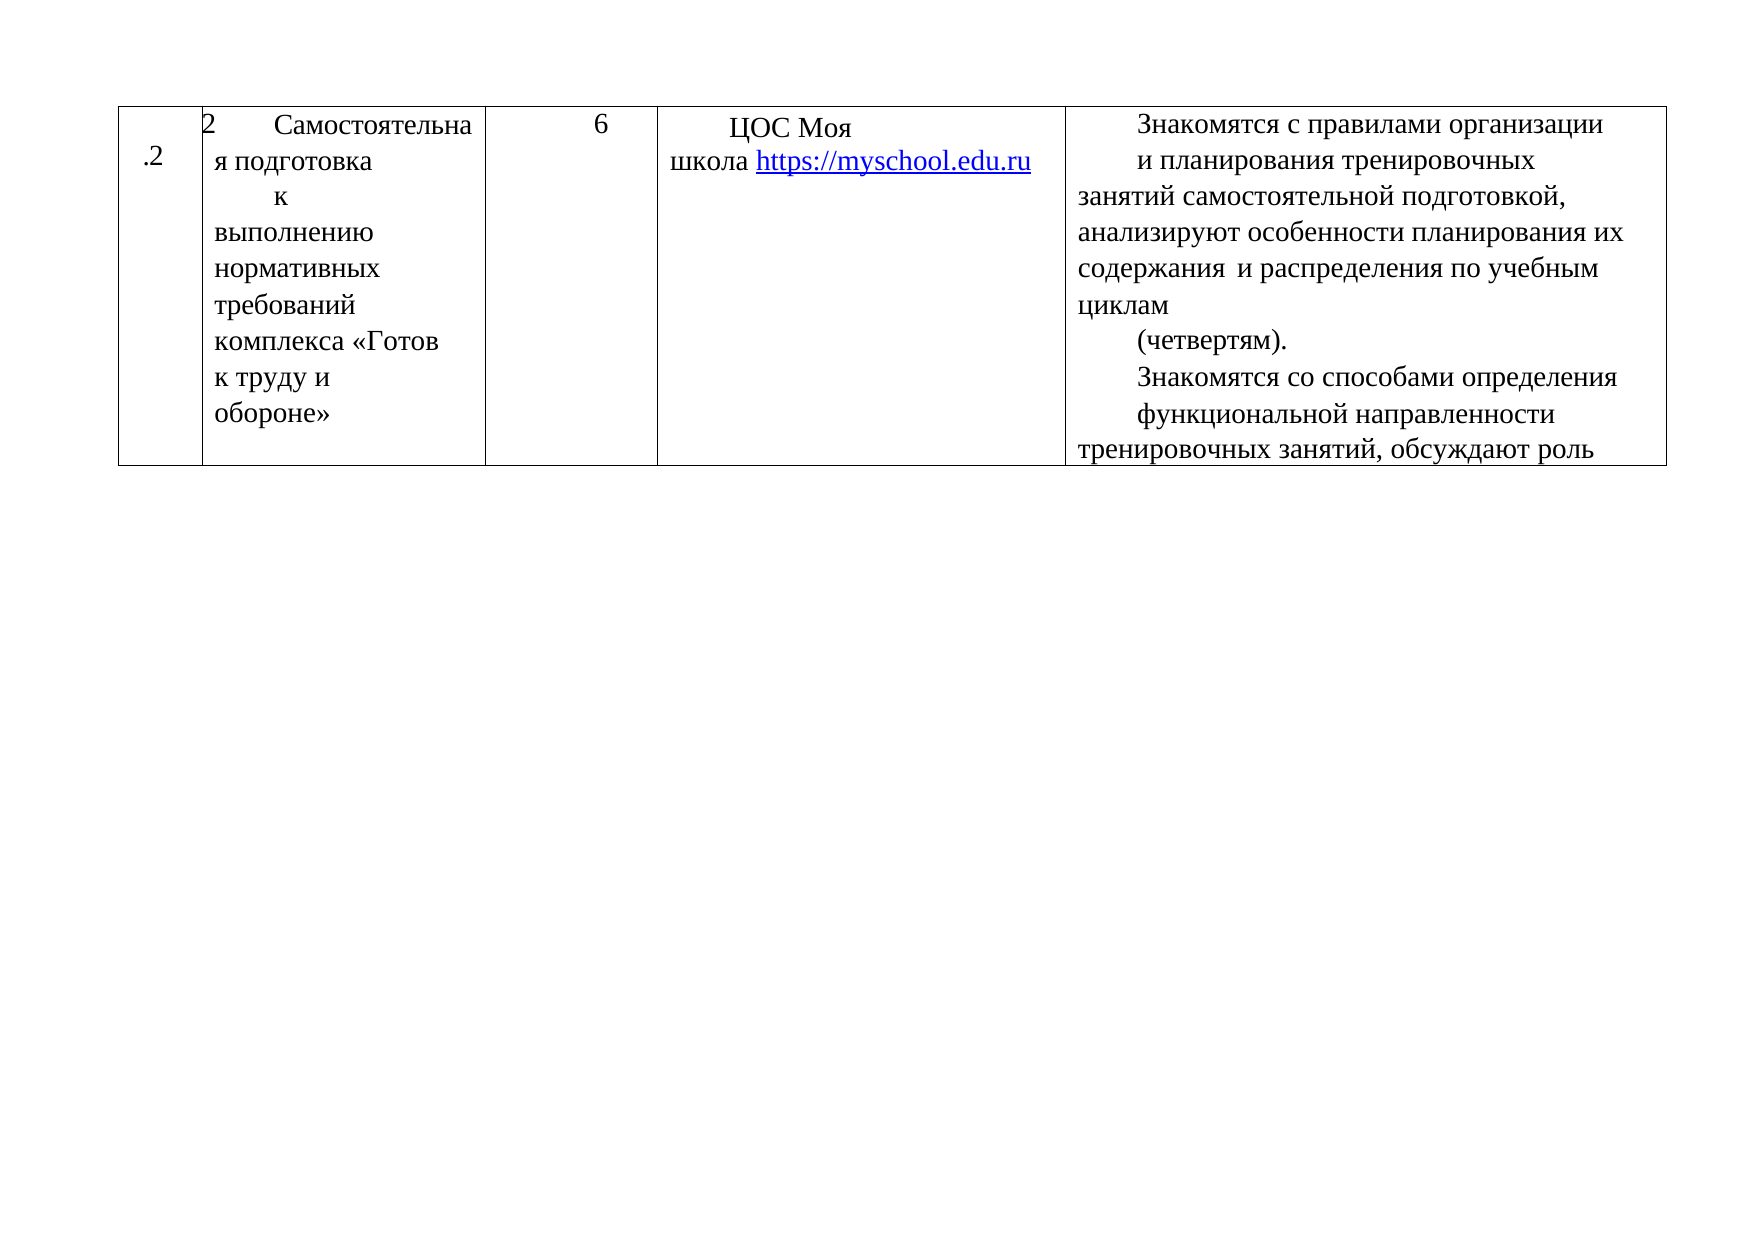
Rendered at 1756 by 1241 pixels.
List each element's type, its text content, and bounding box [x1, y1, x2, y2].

table_cell 2.2 [119, 107, 202, 465]
table_cell ЦОС Моя школа https://myschool.edu.ru [658, 107, 1065, 465]
table_cell 6 [486, 107, 657, 465]
table_cell Самостоятельная подготовка к выполнению нормативных требований комплекса «Готов к труду и обороне» [203, 107, 485, 465]
table_cell Знакомятся с правилами организации и планирования тренировочных занятий самостоятельной подготовкой, анализируют особенности планирования их содержания и распределения по учебным циклам (четвертям). Знакомятся со способами определения функциональной направленности тренировочных занятий, обсуждают роль [1066, 107, 1666, 465]
